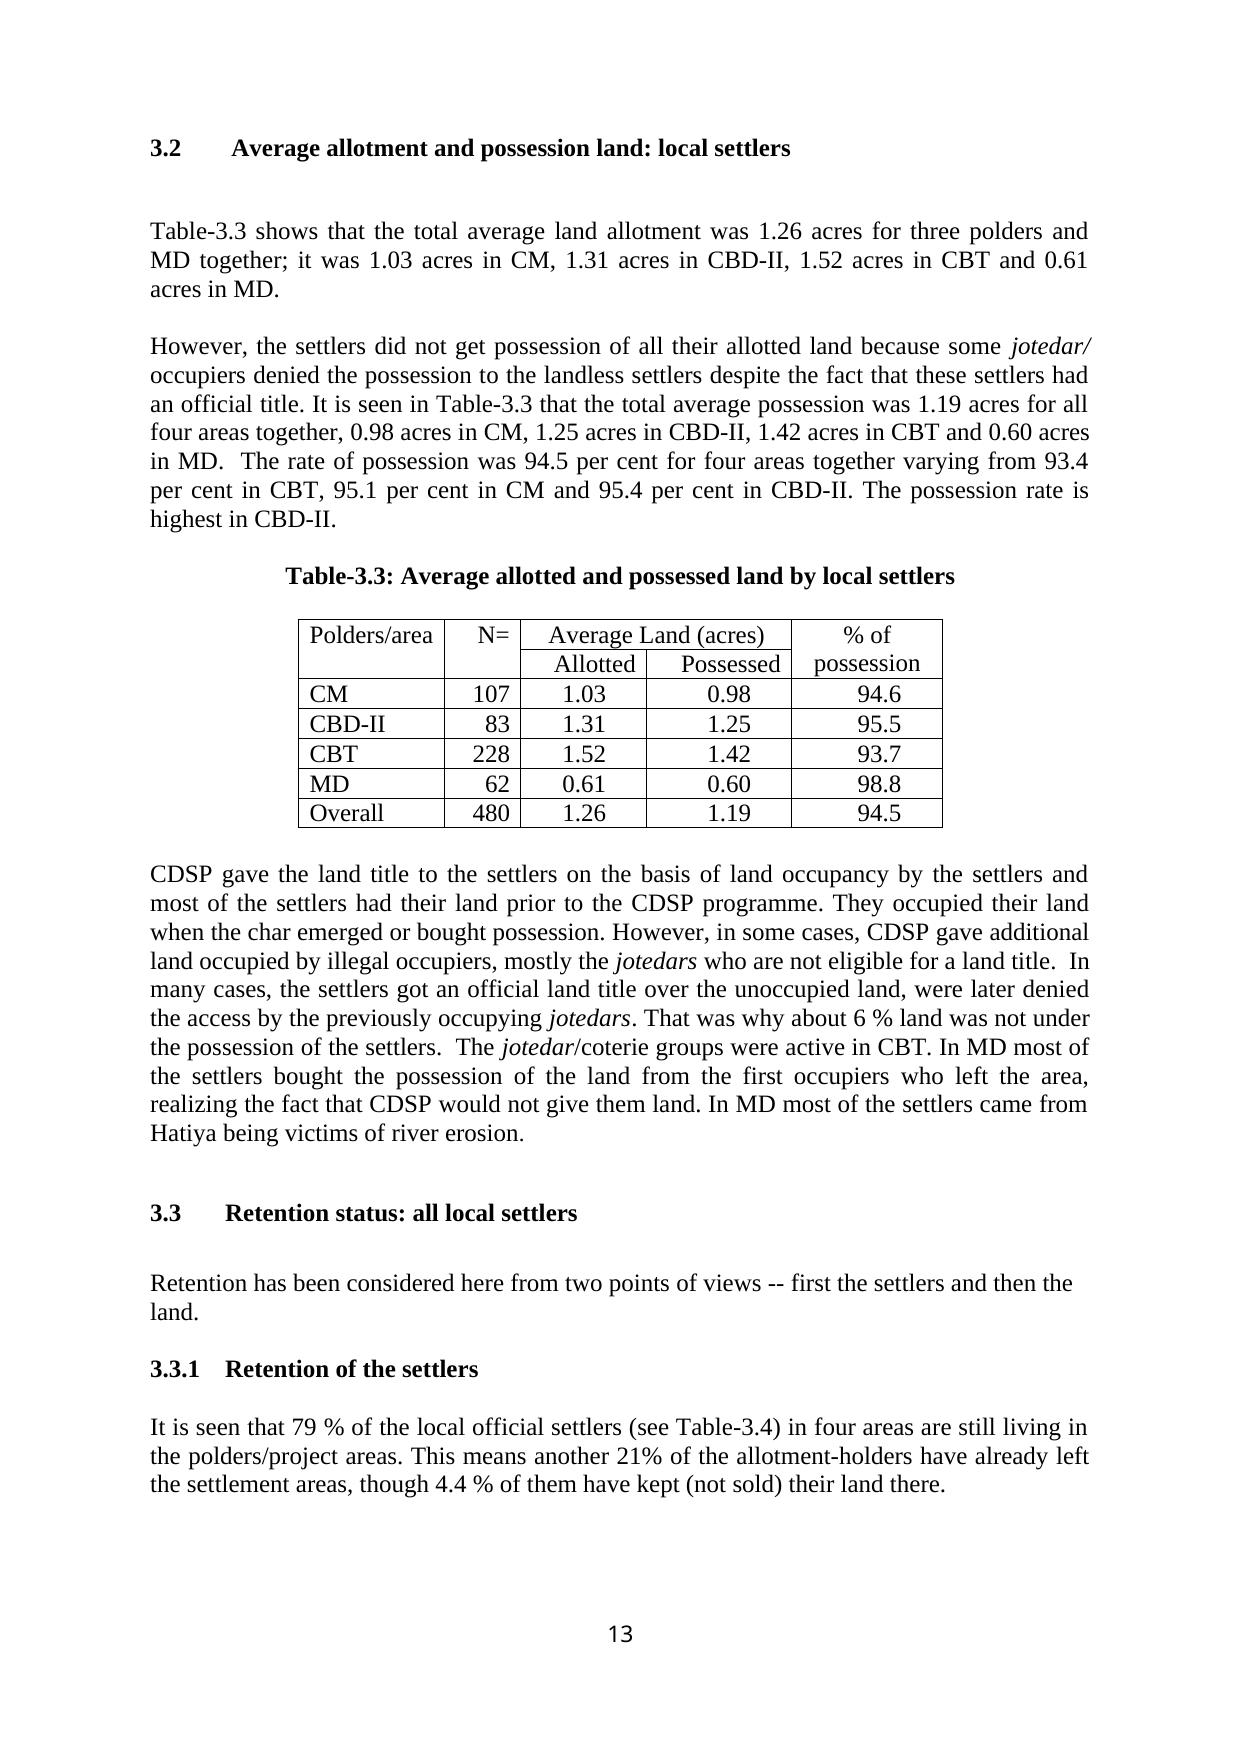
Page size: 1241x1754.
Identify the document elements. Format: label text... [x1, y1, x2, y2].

table_header N= [445, 620, 520, 678]
text Table-3.3 shows that the total average land allotment was 1.26 acres for three polders and MD together; it was 1.03 acres in CM, 1.31 acres in CBD-II, 1.52 acres in CBT and 0.61 acres in MD. [150, 216, 1090, 302]
table_cell 480 [445, 799, 520, 827]
table_cell 1.03 [521, 679, 646, 708]
table_cell CBT [299, 739, 444, 768]
table_cell 95.5 [792, 709, 942, 738]
text 3.3.1 Retention of the settlers [150, 1354, 1090, 1383]
table_cell 98.8 [792, 769, 942, 797]
table_cell CM [299, 679, 444, 708]
text Retention has been considered here from two points of views -- first the settlers and then the land. [150, 1268, 1090, 1326]
table_header Polders/area [299, 620, 444, 678]
table_cell Allotted [521, 650, 646, 678]
text 3.2 Average allotment and possession land: local settlers [150, 133, 1090, 162]
table_header % of possession [792, 620, 942, 678]
text However, the settlers did not get possession of all their allotted land because some jotedar/ occupiers denied the possession to the landless settlers despite the fact that these settlers had an official title. It is seen in Table-3.3 that the total average possession was 1.19 acres for all four areas together, 0.98 acres in CM, 1.25 acres in CBD-II, 1.42 acres in CBT and 0.60 acres in MD. The rate of possession was 94.5 per cent for four areas together varying from 93.4 per cent in CBT, 95.1 per cent in CM and 95.4 per cent in CBD-II. The possession rate is highest in CBD-II. [150, 331, 1090, 532]
table_cell 228 [445, 739, 520, 768]
text Table-3.3: Average allotted and possessed land by local settlers [150, 561, 1090, 590]
table_cell CBD-II [299, 709, 444, 738]
table_cell 1.26 [521, 799, 646, 827]
table_cell 0.61 [521, 769, 646, 797]
table_cell 94.6 [792, 679, 942, 708]
table_cell 1.19 [647, 799, 791, 827]
table_cell 1.31 [521, 709, 646, 738]
table_cell MD [299, 769, 444, 797]
table_cell 1.42 [647, 739, 791, 768]
text It is seen that 79 % of the local official settlers (see Table-3.4) in four areas are still living in the polders/project areas. This means another 21% of the allotment-holders have already left the settlement areas, though 4.4 % of them have kept (not sold) their land there. [150, 1412, 1090, 1498]
table_cell 0.60 [647, 769, 791, 797]
table_cell 83 [445, 709, 520, 738]
subtitle Retention status: all local settlers [150, 1198, 1090, 1227]
table_cell 94.5 [792, 799, 942, 827]
table_cell 93.7 [792, 739, 942, 768]
table_cell Possessed [647, 650, 791, 678]
table_cell 107 [445, 679, 520, 708]
table_header Average Land (acres) [521, 620, 791, 648]
table_cell 62 [445, 769, 520, 797]
table_cell Overall [299, 799, 444, 827]
table_cell 1.52 [521, 739, 646, 768]
table_cell 0.98 [647, 679, 791, 708]
text CDSP gave the land title to the settlers on the basis of land occupancy by the settlers and most of the settlers had their land prior to the CDSP programme. They occupied their land when the char emerged or bought possession. However, in some cases, CDSP gave additional land occupied by illegal occupiers, mostly the jotedars who are not eligible for a land title. In many cases, the settlers got an official land title over the unoccupied land, were later denied the access by the previously occupying jotedars. That was why about 6 % land was not under the possession of the settlers. The jotedar/coterie groups were active in CBT. In MD most of the settlers bought the possession of the land from the first occupiers who left the area, realizing the fact that CDSP would not give them land. In MD most of the settlers came from Hatiya being victims of river erosion. [150, 859, 1090, 1147]
table_cell 1.25 [647, 709, 791, 738]
